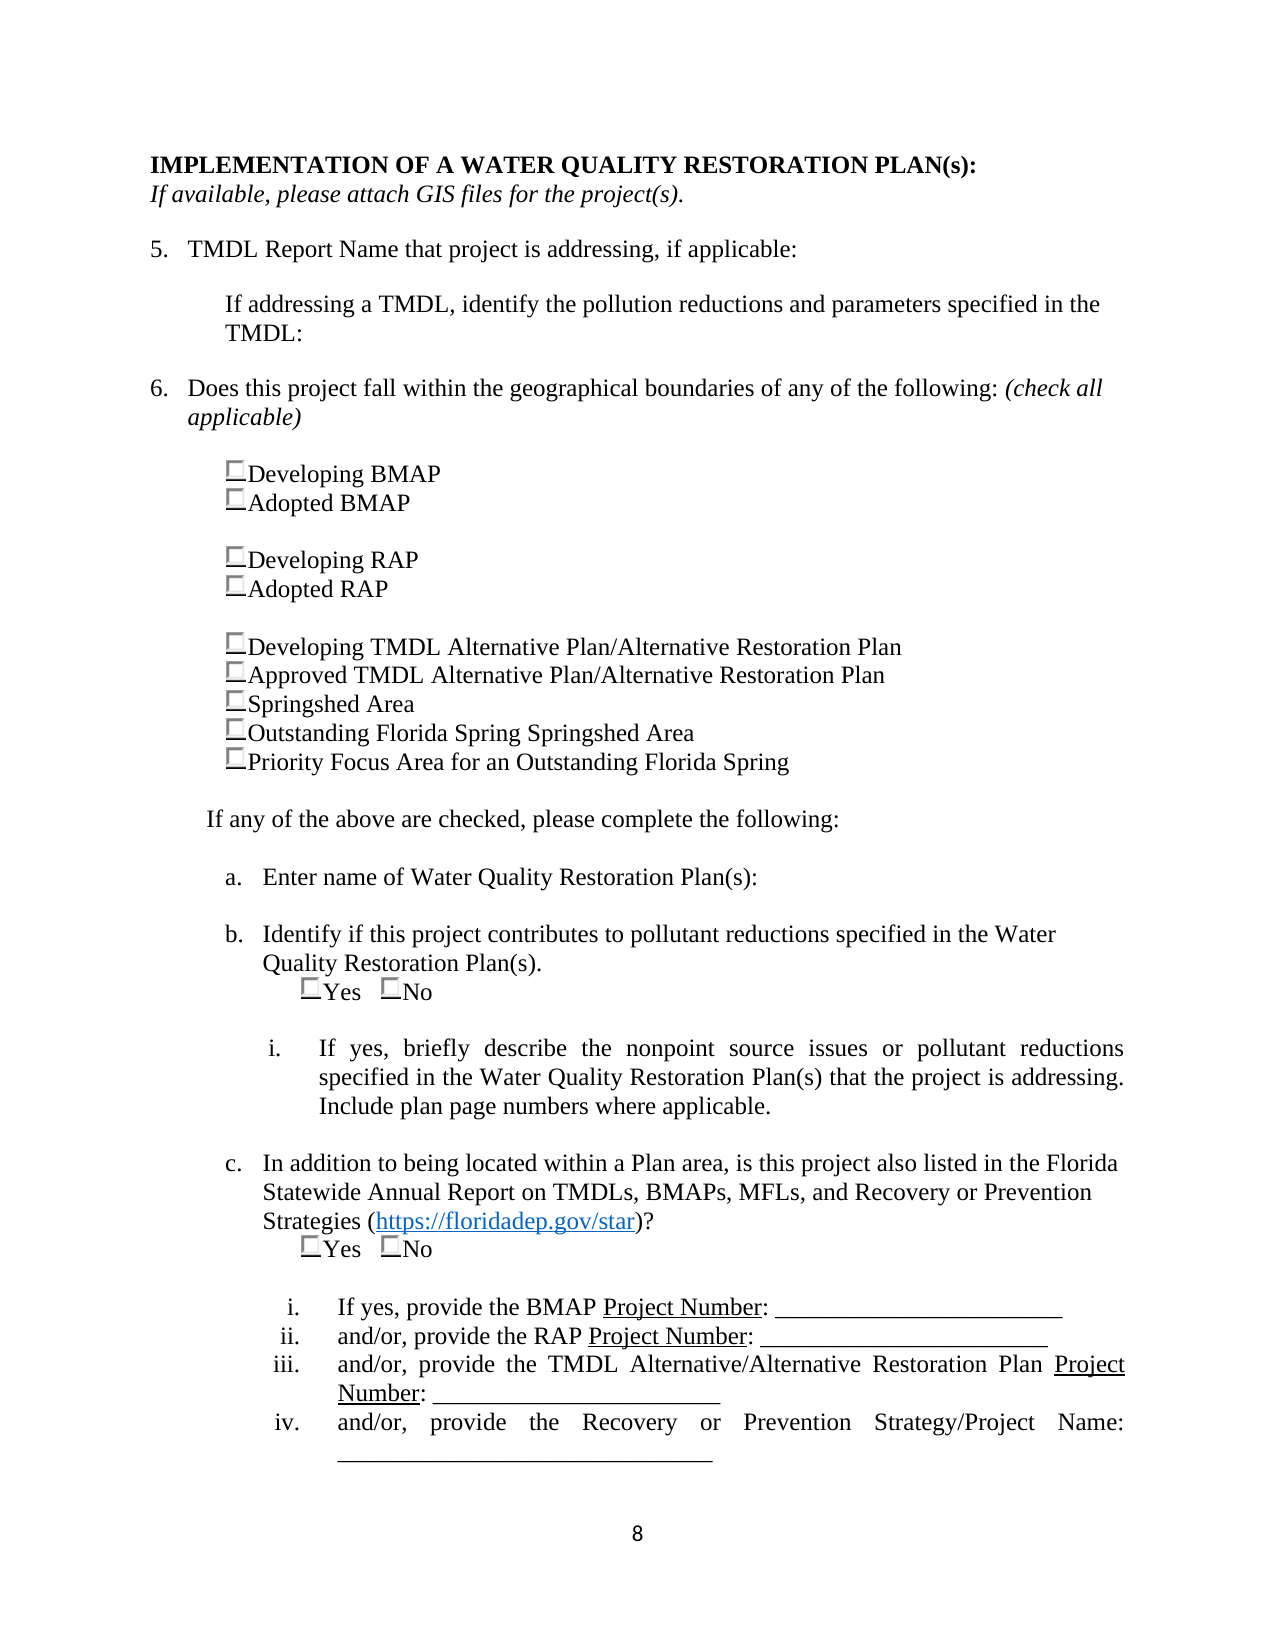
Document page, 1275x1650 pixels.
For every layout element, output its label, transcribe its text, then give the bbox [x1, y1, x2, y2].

text IMPLEMENTATION OF A WATER QUALITY RESTORATION PLAN(s): [150, 150, 1125, 179]
text Developing TMDL Alternative Plan/Alternative Restoration Plan [225, 632, 1125, 660]
text If available, please attach GIS files for the project(s). [150, 179, 1125, 207]
text Adopted RAP [225, 574, 1125, 603]
text Outstanding Florida Spring Springshed Area [225, 718, 1125, 747]
list Does this project fall within the geographical boundaries of any of the following: (check all applicable) [150, 373, 1125, 430]
text Developing BMAP [225, 459, 1125, 488]
text Yes No [300, 1234, 1125, 1263]
list If yes, provide the BMAP Project Number: _______________________ [300, 1292, 1125, 1321]
list and/or, provide the Recovery or Prevention Strategy/Project Name: ______________________________ [300, 1407, 1125, 1464]
text Adopted BMAP [225, 488, 1125, 517]
text Approved TMDL Alternative Plan/Alternative Restoration Plan [225, 660, 1125, 689]
list and/or, provide the RAP Project Number: _______________________ [300, 1321, 1125, 1349]
text Developing RAP [225, 545, 1125, 574]
list In addition to being located within a Plan area, is this project also listed in the Florida Statewide Annual Report on TMDLs, BMAPs, MFLs, and Recovery or Prevention Strategies (https://floridadep.gov/star)? [225, 1148, 1125, 1234]
text Priority Focus Area for an Outstanding Florida Spring [225, 747, 1125, 775]
list Identify if this project contributes to pollutant reductions specified in the Water Quality Restoration Plan(s). [225, 919, 1125, 977]
text Yes No [300, 977, 1125, 1005]
text If any of the above are checked, please complete the following: [206, 804, 1125, 833]
list and/or, provide the TMDL Alternative/Alternative Restoration Plan Project Number: _______________________ [300, 1349, 1125, 1407]
list TMDL Report Name that project is addressing, if applicable: [150, 234, 1125, 263]
text Springshed Area [225, 689, 1125, 718]
list Enter name of Water Quality Restoration Plan(s): [225, 862, 1125, 890]
text If addressing a TMDL, identify the pollution reductions and parameters specified in the TMDL: [225, 289, 1125, 346]
list If yes, briefly describe the nonpoint source issues or pollutant reductions specified in the Water Quality Restoration Plan(s) that the project is addressing. Include plan page numbers where applicable. [281, 1033, 1125, 1119]
